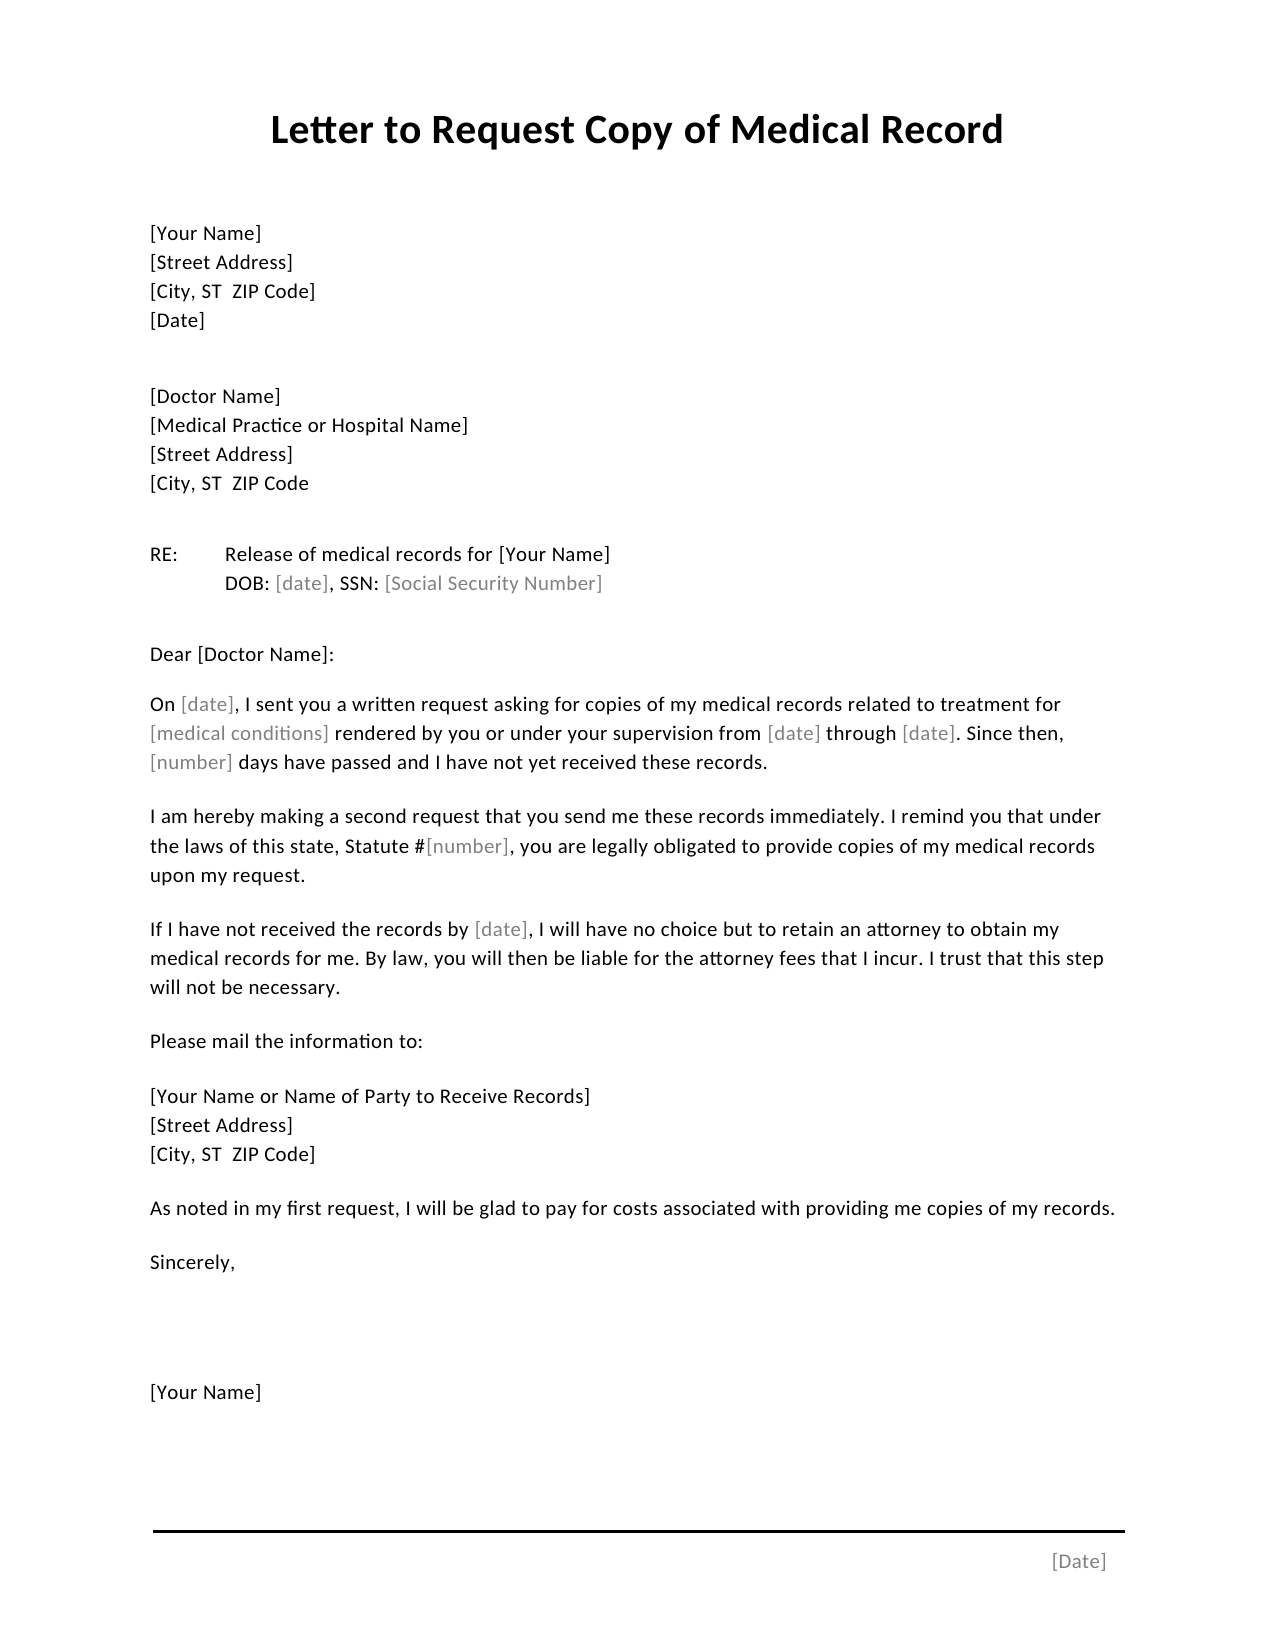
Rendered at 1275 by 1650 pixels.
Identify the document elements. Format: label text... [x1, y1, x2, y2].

text I am hereby making a second request that you send me these records immediately. I remind you that under the laws of this state, Statute #, you are legally obligated to provide copies of my medical records upon my request. [150, 804, 1125, 887]
text Please mail the information to: [150, 1029, 1125, 1054]
text Letter to Request Copy of Medical Record [150, 103, 1125, 154]
text On , I sent you a written request asking for copies of my medical records related to treatment for rendered by you or under your supervision from through . Since then, days have passed and I have not yet received these records. [150, 691, 1125, 775]
text If I have not received the records by , I will have no choice but to retain an attorney to obtain my medical records for me. By law, you will then be liable for the attorney fees that I incur. I trust that this step will not be necessary. [150, 916, 1125, 1000]
text As noted in my first request, I will be glad to pay for costs associated with providing me copies of my records. [150, 1195, 1125, 1221]
text Dear : [150, 641, 1125, 667]
text Sincerely, [150, 1249, 1125, 1275]
text RE: Release of medical records for DOB: , SSN: [150, 541, 1125, 596]
